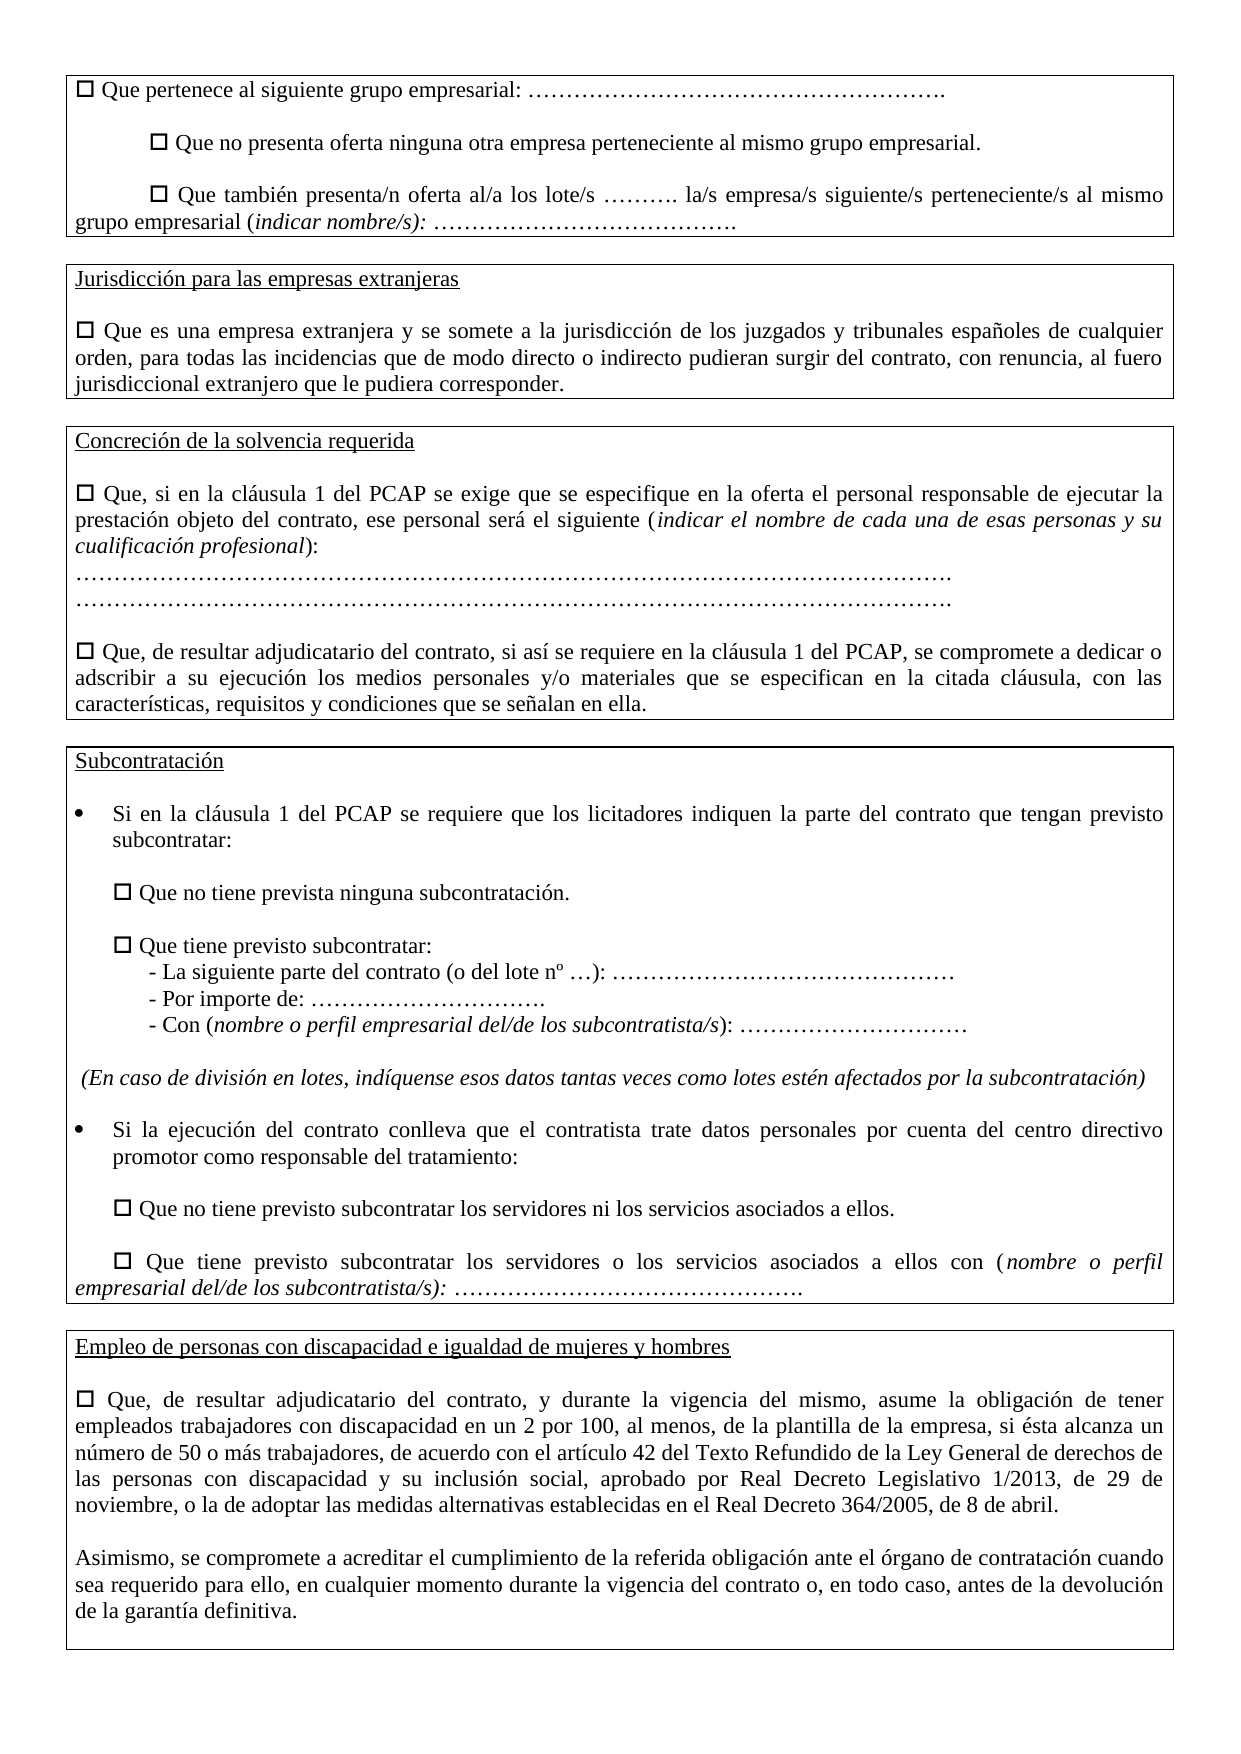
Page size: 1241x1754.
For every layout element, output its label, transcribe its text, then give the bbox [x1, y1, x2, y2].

text Que es una empresa extranjera y se somete a la jurisdicción de los juzgados y tribunales españoles de cualquier orden, para todas las incidencias que de modo directo o indirecto pudieran surgir del contrato, con renuncia, al fuero jurisdiccional extranjero que le pudiera corresponder. [67, 316, 1173, 398]
text Que, si en la cláusula 1 del PCAP se exige que se especifique en la oferta el personal responsable de ejecutar la prestación objeto del contrato, ese personal será el siguiente (indicar el nombre de cada una de esas personas y su cualificación profesional): [75, 480, 1165, 559]
text Que, de resultar adjudicatario del contrato, y durante la vigencia del mismo, asume la obligación de tener empleados trabajadores con discapacidad en un 2 por 100, al menos, de la plantilla de la empresa, si ésta alcanza un número de 50 o más trabajadores, de acuerdo con el artículo 42 del Texto Refundido de la Ley General de derechos de las personas con discapacidad y su inclusión social, aprobado por Real Decreto Legislativo 1/2013, de 29 de noviembre, o la de adoptar las medidas alternativas establecidas en el Real Decreto 364/2005, de 8 de abril. [75, 1386, 1165, 1518]
text Que tiene previsto subcontratar: [75, 932, 1165, 958]
text Que no presenta oferta ninguna otra empresa perteneciente al mismo grupo empresarial. [75, 129, 1165, 155]
text Que no tiene previsto subcontratar los servidores ni los servicios asociados a ellos. [75, 1195, 1165, 1222]
text Asimismo, se compromete a acreditar el cumplimiento de la referida obligación ante el órgano de contratación cuando sea requerido para ello, en cualquier momento durante la vigencia del contrato o, en todo caso, antes de la devolución de la garantía definitiva. [75, 1544, 1165, 1623]
text - Con (nombre o perfil empresarial del/de los subcontratista/s): ………………………… [75, 1011, 1165, 1037]
text Subcontratación [67, 748, 1173, 774]
text (En caso de división en lotes, indíquense esos datos tantas veces como lotes estén afectados por la subcontratación) [75, 1064, 1165, 1090]
text Que, de resultar adjudicatario del contrato, si así se requiere en la cláusula 1 del PCAP, se compromete a dedicar o adscribir a su ejecución los medios personales y/o materiales que se especifican en la citada cláusula, con las características, requisitos y condiciones que se señalan en ella. [67, 637, 1173, 719]
text Concreción de la solvencia requerida [67, 427, 1173, 453]
text Que pertenece al siguiente grupo empresarial: ………………………………………………. [67, 76, 1173, 102]
text Jurisdicción para las empresas extranjeras [67, 265, 1173, 291]
text - Por importe de: …………………………. [75, 984, 1165, 1011]
text …………………………………………………………………………………………………….……………………………………………………………………………………………………. [75, 559, 1165, 611]
text Que también presenta/n oferta al/a los lote/s ………. la/s empresa/s siguiente/s perteneciente/s al mismo grupo empresarial (indicar nombre/s): …………………………………. [67, 180, 1173, 236]
text Que no tiene prevista ninguna subcontratación. [75, 879, 1165, 906]
list Si en la cláusula 1 del PCAP se requiere que los licitadores indiquen la parte del contrato que tengan previsto subcontratar: [75, 800, 1165, 853]
text Que tiene previsto subcontratar los servidores o los servicios asociados a ellos con (nombre o perfil empresarial del/de los subcontratista/s): ………………………………………. [67, 1247, 1173, 1303]
text - La siguiente parte del contrato (o del lote nº …): ……………………………………… [75, 958, 1165, 984]
list Si la ejecución del contrato conlleva que el contratista trate datos personales por cuenta del centro directivo promotor como responsable del tratamiento: [75, 1116, 1165, 1169]
text Empleo de personas con discapacidad e igualdad de mujeres y hombres [67, 1331, 1173, 1360]
